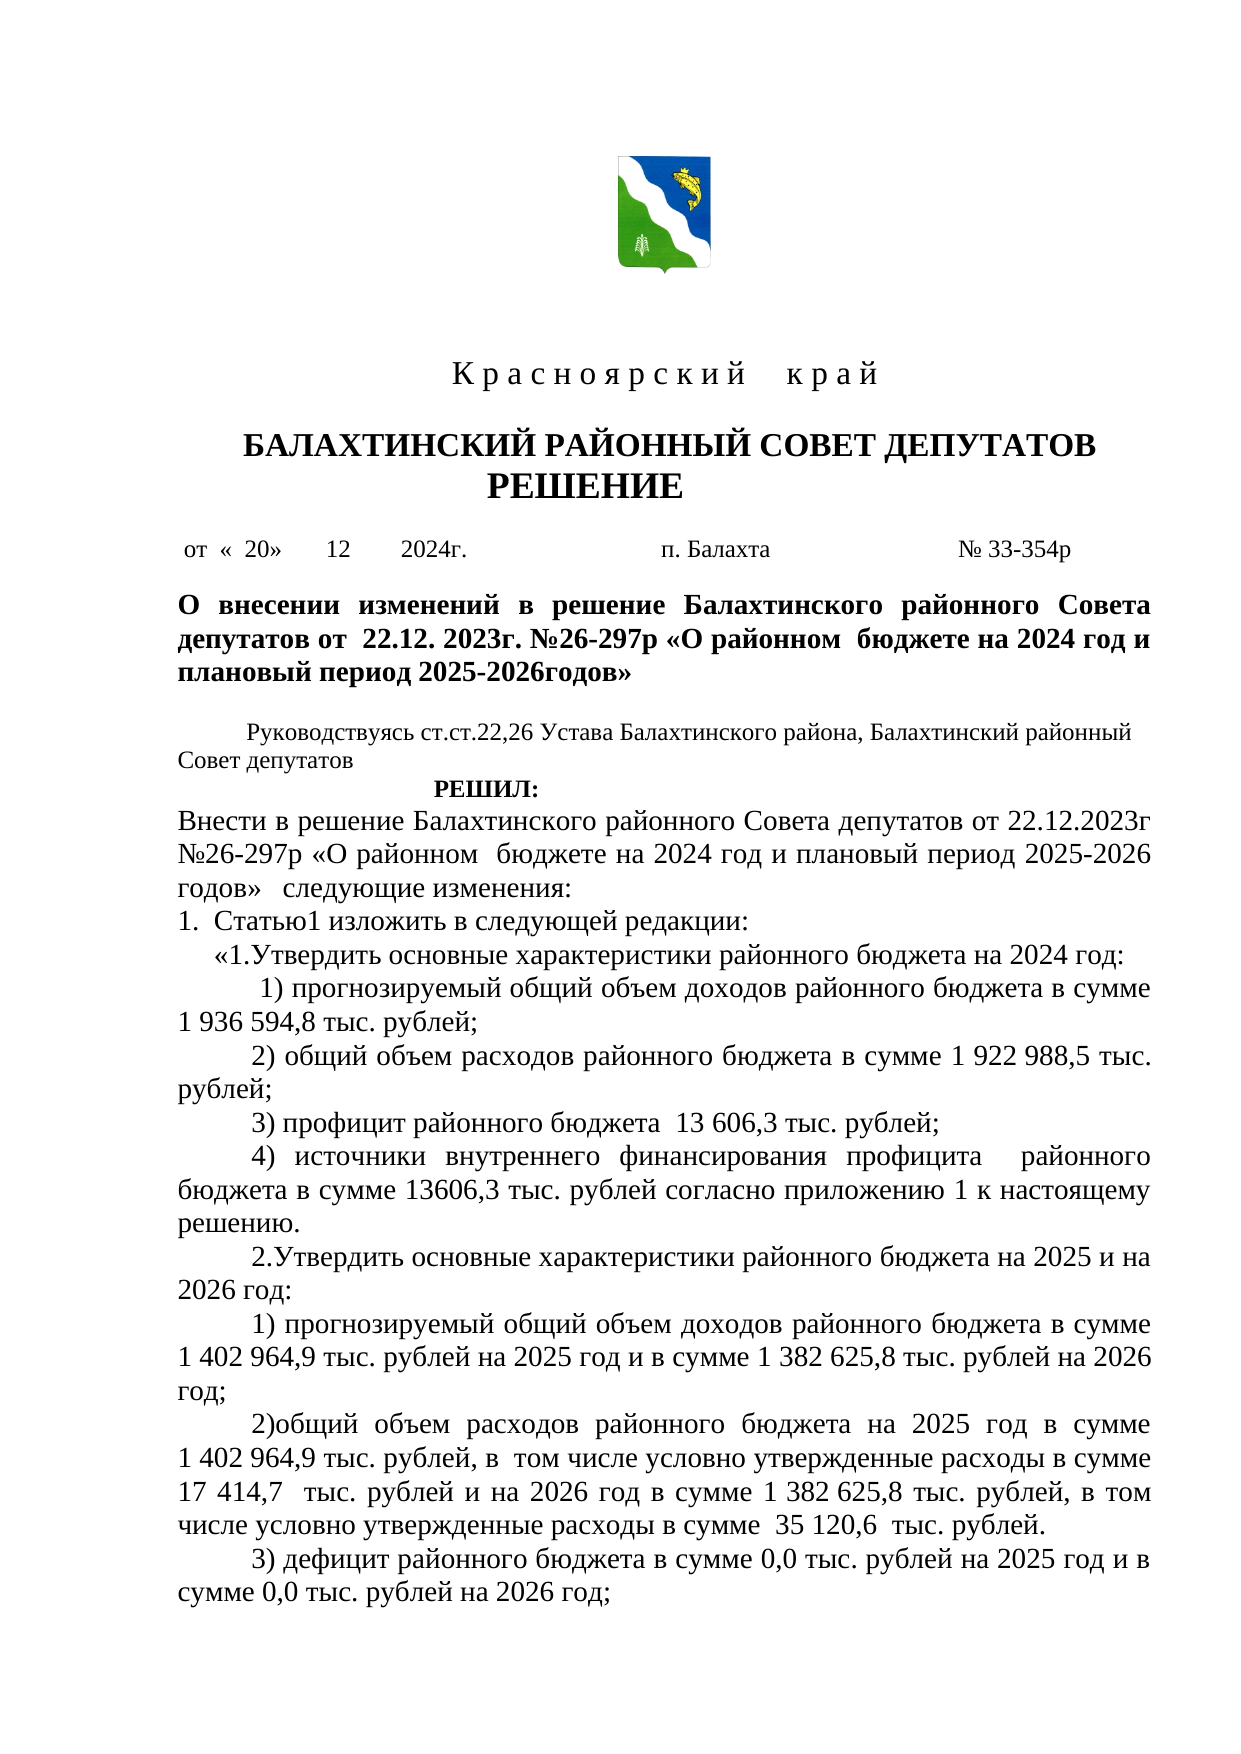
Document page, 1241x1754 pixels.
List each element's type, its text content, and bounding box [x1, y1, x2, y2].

text 1. Cтатью1 изложить в следующей редакции: [177, 903, 1152, 937]
text «1.Утвердить основные характеристики районного бюджета на 2024 год: [177, 937, 1152, 971]
text К р а с н о я р с к и й к р а й [177, 353, 1152, 391]
text 2)общий объем расходов районного бюджета на 2025 год в сумме 1 402 964,9 тыс. рублей, в том числе условно утвержденные расходы в сумме 17 414,7 тыс. рублей и на 2026 год в сумме 1 382 625,8 тыс. рублей, в том числе условно утвержденные расходы в сумме 35 120,6 тыс. рублей. [177, 1407, 1152, 1541]
text БАЛАХТИНСКИЙ РАЙОННЫЙ СОВЕТ ДЕПУТАТОВ [177, 425, 1152, 463]
text 3) дефицит районного бюджета в сумме 0,0 тыс. рублей на 2025 год и в сумме 0,0 тыс. рублей на 2026 год; [177, 1541, 1152, 1608]
text 2) общий объем расходов районного бюджета в сумме 1 922 988,5 тыс. рублей; [177, 1038, 1152, 1105]
text Внести в решение Балахтинского районного Совета депутатов от 22.12.2023г №26-297р «О районном бюджете на 2024 год и плановый период 2025-2026 годов» следующие изменения: [177, 803, 1152, 903]
picture [618, 156, 711, 277]
text 2.Утвердить основные характеристики районного бюджета на 2025 и на 2026 год: [177, 1239, 1152, 1306]
text Руководствуясь ст.ст.22,26 Устава Балахтинского района, Балахтинский районный Совет депутатов [177, 717, 1152, 774]
text от « 20» 12 2024г. п. Балахта № 33-354р [177, 534, 1152, 563]
text 3) профицит районного бюджета 13 606,3 тыс. рублей; [177, 1105, 1152, 1138]
text 1) прогнозируемый общий объем доходов районного бюджета в сумме 1 936 594,8 тыс. рублей; [177, 971, 1152, 1038]
text РЕШЕНИЕ [177, 463, 1152, 506]
text О внесении изменений в решение Балахтинского районного Совета депутатов от 22.12. 2023г. №26-297р «О районном бюджете на 2024 год и плановый период 2025-2026годов» [177, 587, 1152, 688]
text 1) прогнозируемый общий объем доходов районного бюджета в сумме 1 402 964,9 тыс. рублей на 2025 год и в сумме 1 382 625,8 тыс. рублей на 2026 год; [177, 1306, 1152, 1407]
text 4) источники внутреннего финансирования профицита районного бюджета в сумме 13606,3 тыс. рублей согласно приложению 1 к настоящему решению. [177, 1138, 1152, 1239]
text РЕШИЛ: [177, 774, 1152, 803]
